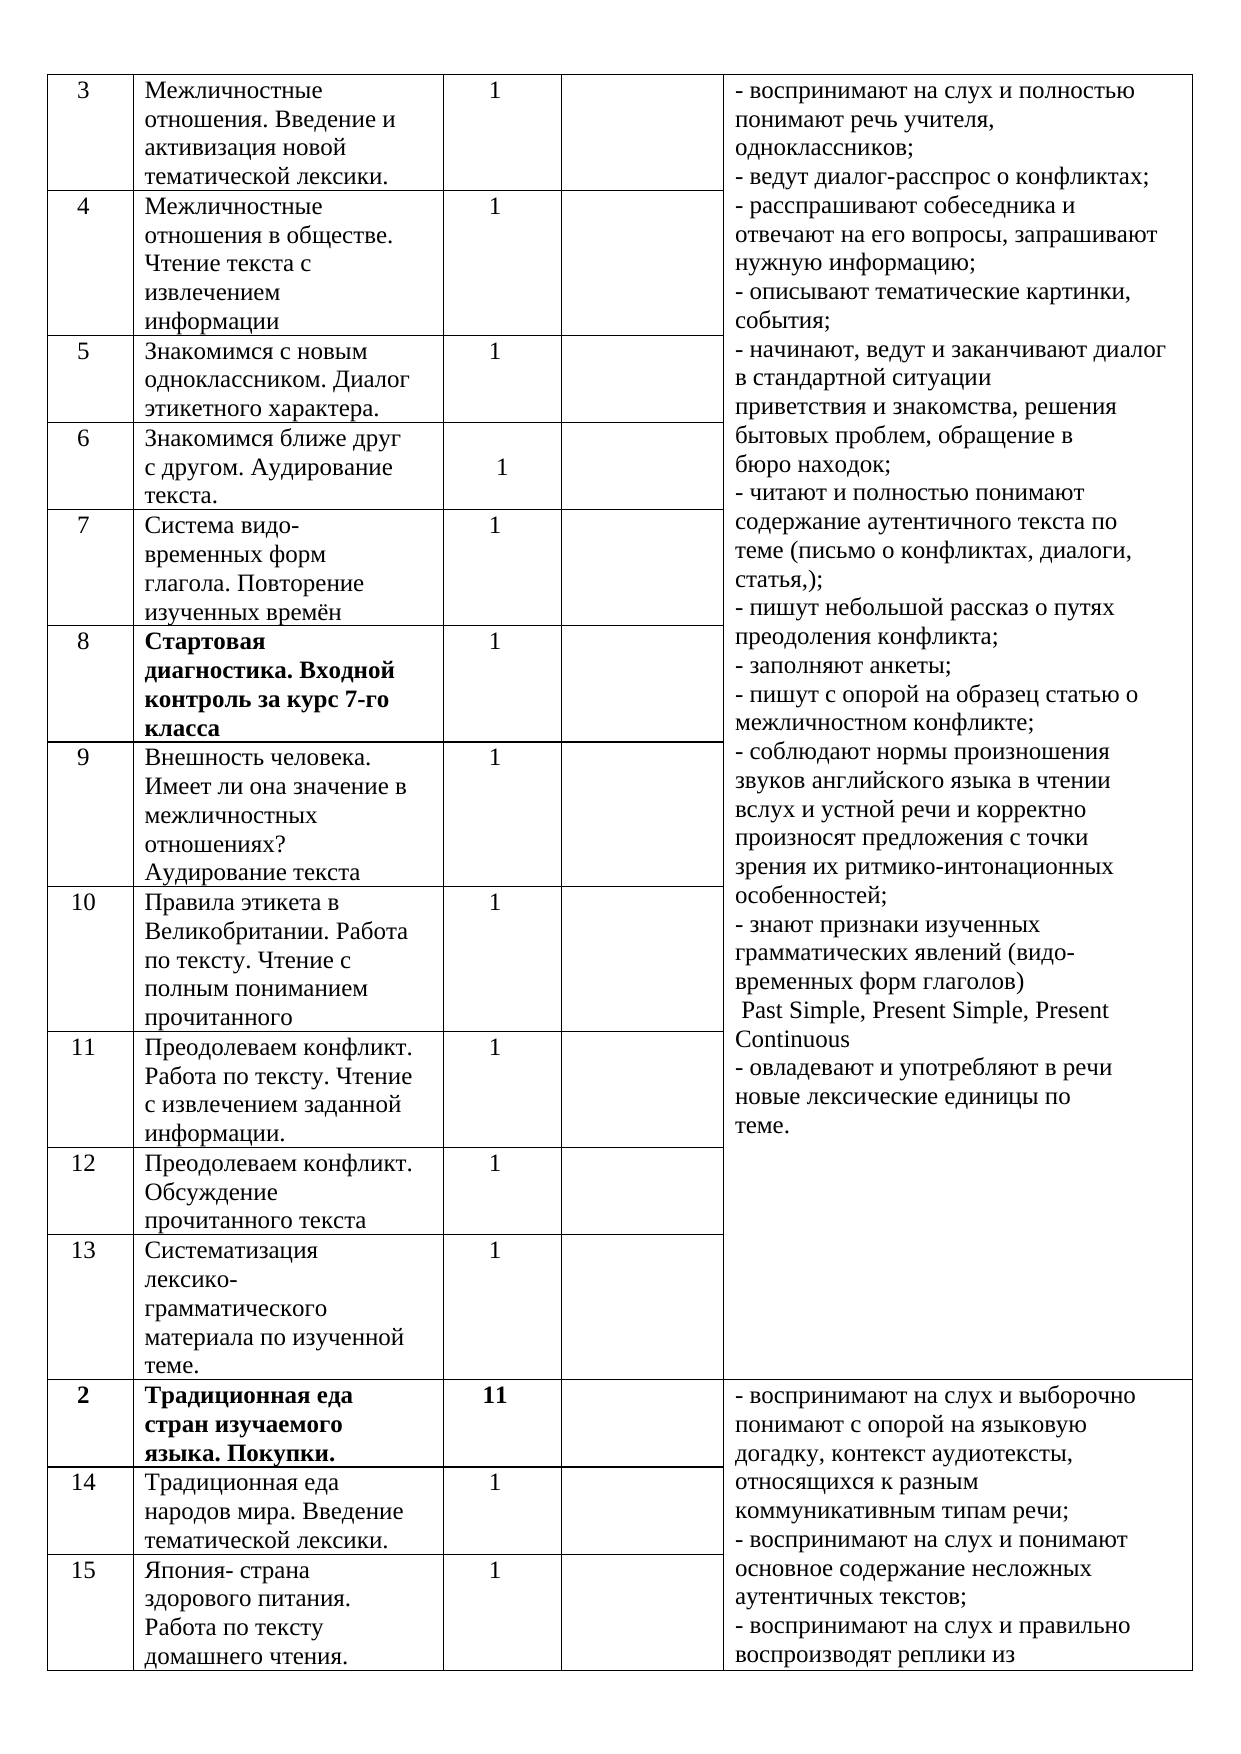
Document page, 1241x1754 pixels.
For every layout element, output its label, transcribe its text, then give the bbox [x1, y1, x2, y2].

table_cell 1 [444, 743, 561, 886]
table_cell 4 [48, 191, 133, 335]
table_cell [562, 336, 723, 422]
table_cell Преодолеваем конфликт. Работа по тексту. Чтение с извлечением заданной информации. [134, 1032, 443, 1147]
table_cell 1 [444, 191, 561, 335]
table_cell 7 [48, 510, 133, 625]
table_cell Межличностные отношения. Введение и активизация новой тематической лексики. [134, 75, 443, 190]
table_cell 3 [48, 75, 133, 190]
table_cell Система видо-временных форм глагола. Повторение изученных времён [134, 510, 443, 625]
table_cell [562, 887, 723, 1031]
table_cell [562, 1032, 723, 1147]
table_cell 8 [48, 626, 133, 741]
table_cell 11 [48, 1032, 133, 1147]
table_cell 14 [48, 1468, 133, 1554]
table_cell 5 [48, 336, 133, 422]
table_cell Традиционная еда стран изучаемого языка. Покупки. [134, 1380, 443, 1466]
table_cell Правила этикета в Великобритании. Работа по тексту. Чтение с полным пониманием прочитанного [134, 887, 443, 1031]
table_cell 15 [48, 1555, 133, 1670]
table_cell Традиционная еда народов мира. Введение тематической лексики. [134, 1468, 443, 1554]
table_cell [562, 626, 723, 741]
table_cell [562, 510, 723, 625]
table_cell [562, 743, 723, 886]
table_cell 1 [444, 626, 561, 741]
table_cell [562, 75, 723, 190]
table_cell 9 [48, 743, 133, 886]
table_cell [562, 1468, 723, 1554]
table_cell 12 [48, 1148, 133, 1234]
table_cell 2 [48, 1380, 133, 1466]
table_cell 1 [444, 1148, 561, 1234]
table_cell [562, 423, 723, 509]
table_cell 1 [444, 75, 561, 190]
table_cell - воспринимают на слух и выборочно понимают с опорой на языковую догадку, контекст аудиотексты, относящихся к разным коммуникативным типам речи; - воспринимают на слух и понимают основное содержание несложных аутентичных текстов; - воспринимают на слух и правильно воспроизводят реплики из диалога; - воспринимают на слух и полностью понимают речь учителя, одноклассников; - ведут диалог-расспрос о любимой еде, традиционной еде в России и странах изучаемого языка ; - расспрашивают собеседника и отвечают на его вопросы, запрашивают нужную информацию; - описывают тематические картинки, события; - начинают, ведут и заканчивают диалог в стандартной ситуации принятия совместного решения, столика в ресторане, покупке подарка; - читают и полностью понимают содержание аутентичного текста по теме (статьи, рекламный буклет с описанием рецептов традиционных блюд) - пишут рецепт любимого блюда; - заполняют анкеты; - составляют с опорой на образец список своих предпочтений в еде; - создают постер о любимых блюдах; - соблюдают нормы произношения звуков английского языка в чтении вслух и устной речи и корректно произносят предложения с точки зрения их ритмико-интонационных особенностей; - правильно употребляют в речи сложные существительные, вводные предложения, Present Perfect и Present Perfect Continuous. - овладевают и употребляют в речи новые лексические единицы по теме. [724, 1380, 1192, 1670]
table_cell 1 [444, 1468, 561, 1554]
table_cell [562, 1555, 723, 1670]
table_cell 1 [444, 336, 561, 422]
table_cell 11 [444, 1380, 561, 1466]
table_cell [562, 1148, 723, 1234]
table_cell 1 [444, 1235, 561, 1379]
table_cell Систематизация лексико-грамматического материала по изученной теме. [134, 1235, 443, 1379]
table_cell 1 [444, 887, 561, 1031]
table_cell 1 [444, 510, 561, 625]
table_cell 13 [48, 1235, 133, 1379]
table_cell Внешность человека. Имеет ли она значение в межличностных отношениях? Аудирование текста [134, 743, 443, 886]
table_cell 1 [444, 1555, 561, 1670]
table_cell [562, 191, 723, 335]
table_cell 6 [48, 423, 133, 509]
table_cell 10 [48, 887, 133, 1031]
table_cell Преодолеваем конфликт. Обсуждение прочитанного текста [134, 1148, 443, 1234]
table_cell [562, 1380, 723, 1466]
table_cell Межличностные отношения в обществе. Чтение текста с извлечением информации [134, 191, 443, 335]
table_cell Стартовая диагностика. Входной контроль за курс 7-го класса [134, 626, 443, 741]
table_cell Знакомимся с новым одноклассником. Диалог этикетного характера. [134, 336, 443, 422]
table_cell 1 [444, 1032, 561, 1147]
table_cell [134, 1555, 443, 1670]
table_cell Знакомимся ближе друг с другом. Аудирование текста. [134, 423, 443, 509]
table_cell 1 [444, 423, 561, 509]
table_cell [562, 1235, 723, 1379]
